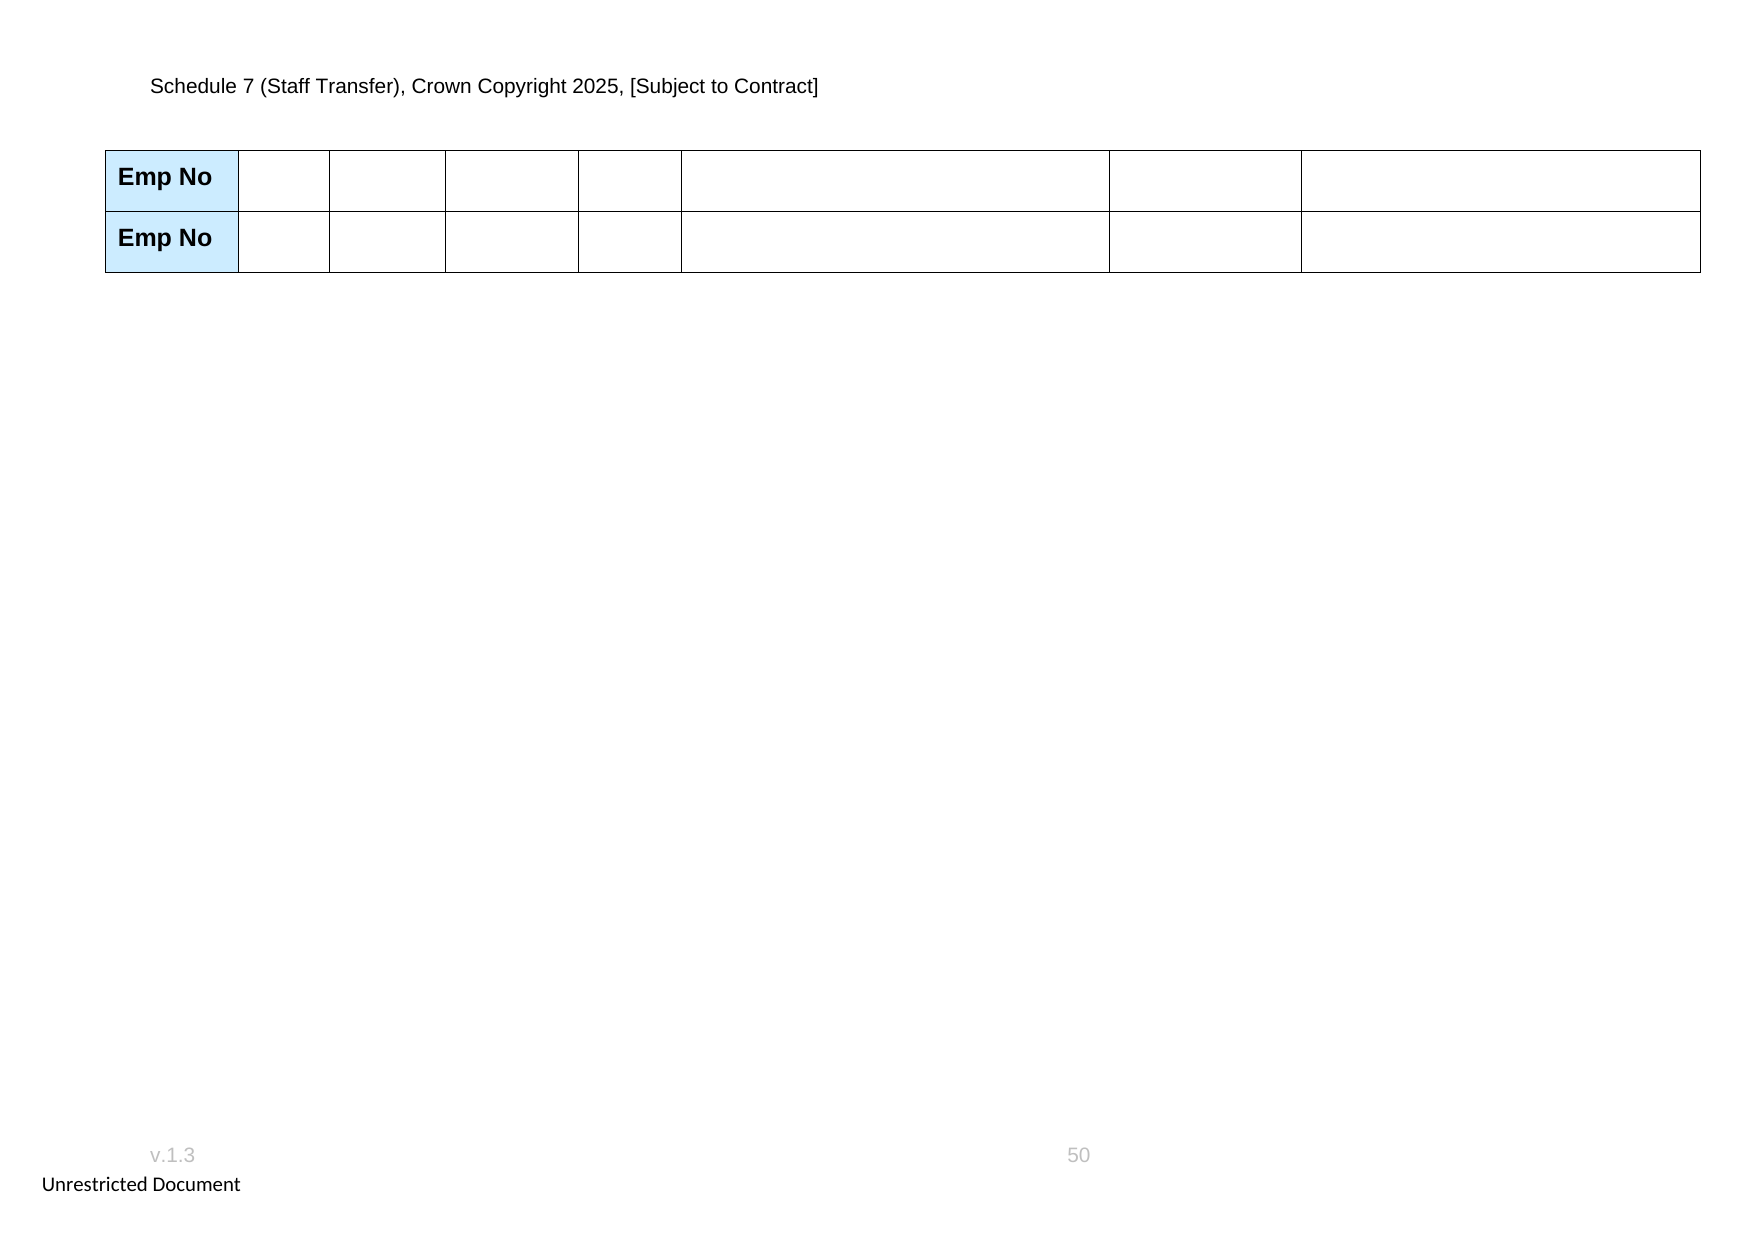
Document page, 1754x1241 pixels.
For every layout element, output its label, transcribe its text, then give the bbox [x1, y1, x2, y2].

table_cell [682, 212, 1109, 272]
table_cell [579, 212, 681, 272]
table_cell [330, 212, 445, 272]
table_cell [446, 151, 578, 211]
table_cell [446, 212, 578, 272]
table_cell [682, 151, 1109, 211]
table_cell [579, 151, 681, 211]
table_cell [239, 151, 329, 211]
table_cell [1110, 151, 1301, 211]
table_cell [330, 151, 445, 211]
table_cell Emp No [106, 151, 238, 211]
table_cell Emp No [106, 212, 238, 272]
table_cell [1110, 212, 1301, 272]
table_cell [1302, 151, 1700, 211]
table_cell [1302, 212, 1700, 272]
table_cell [239, 212, 329, 272]
